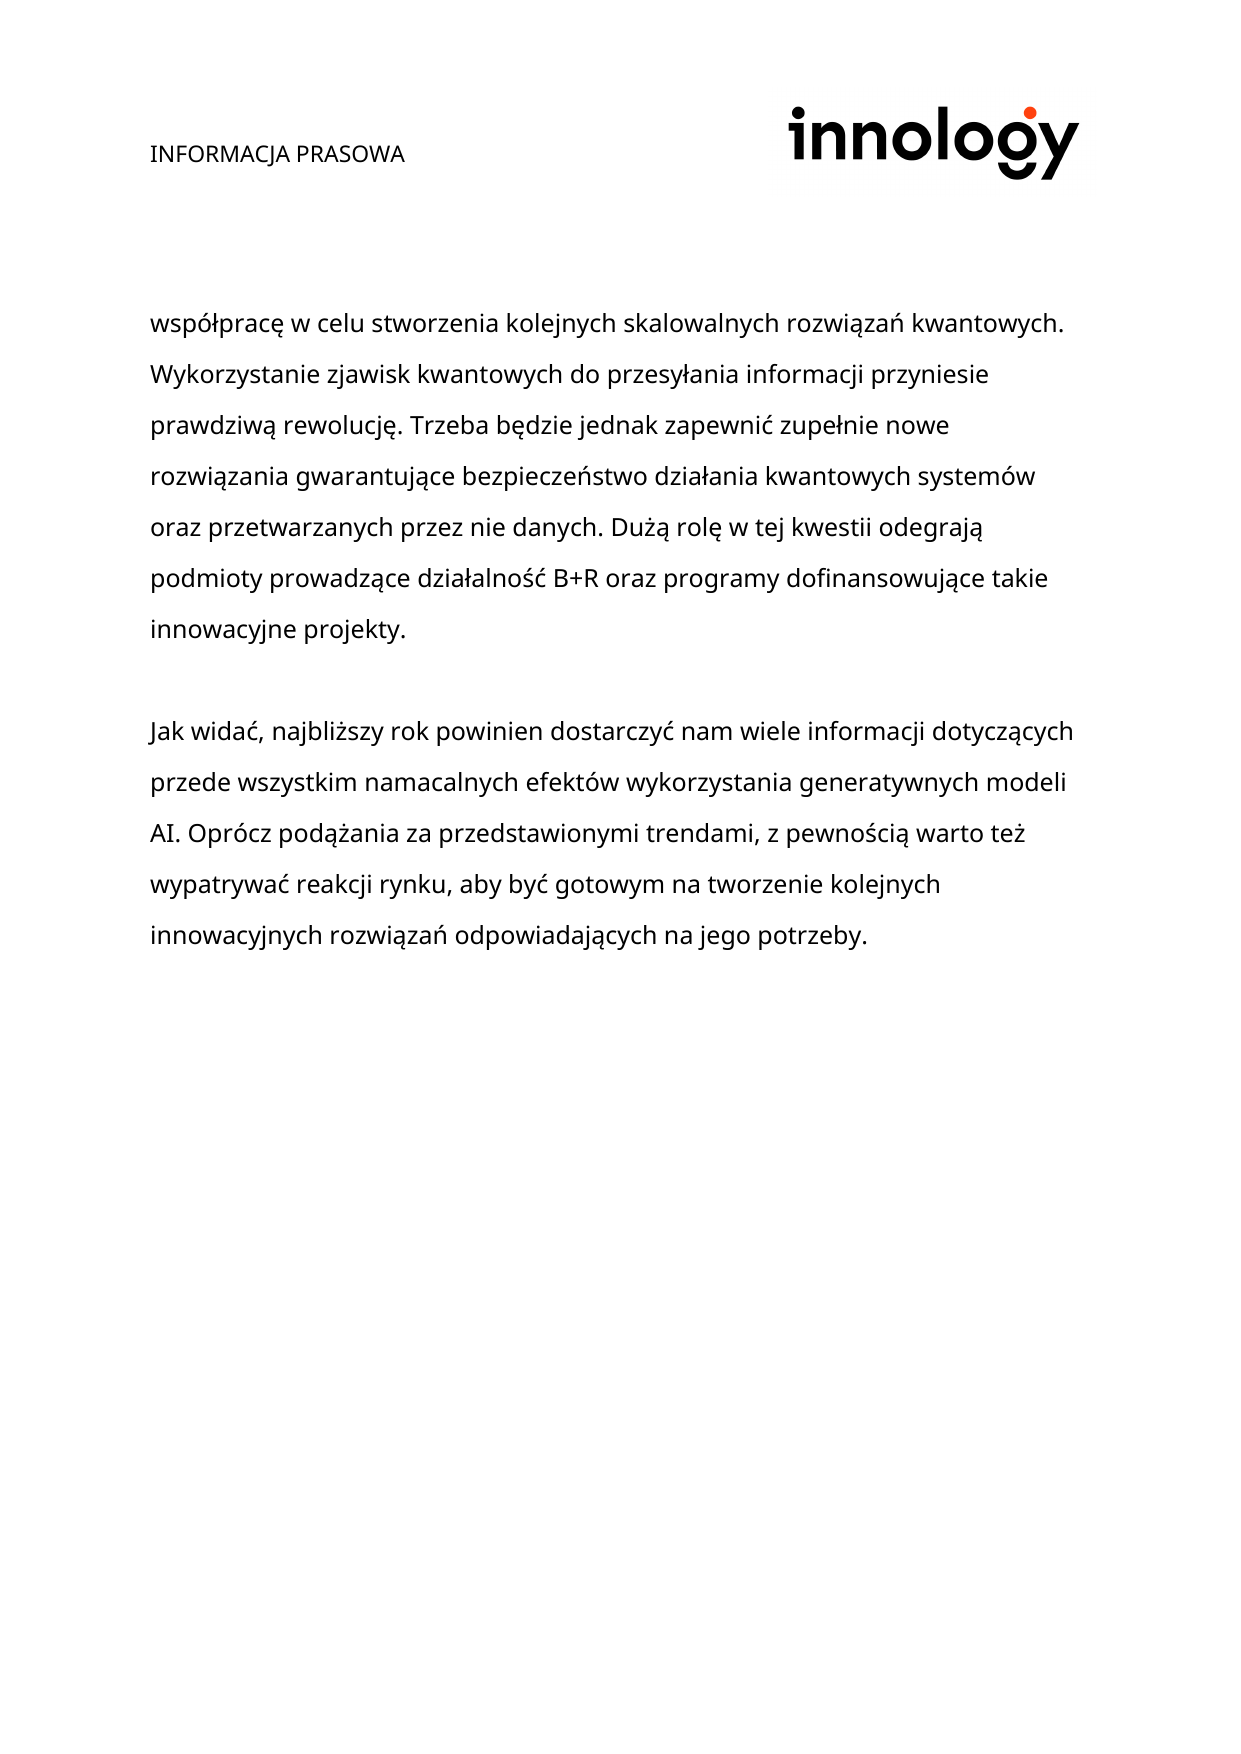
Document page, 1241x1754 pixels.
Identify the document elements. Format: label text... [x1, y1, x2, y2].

text Jak widać, najbliższy rok powinien dostarczyć nam wiele informacji dotyczących przede wszystkim namacalnych efektów wykorzystania generatywnych modeli AI. Oprócz podążania za przedstawionymi trendami, z pewnością warto też wypatrywać reakcji rynku, aby być gotowym na tworzenie kolejnych innowacyjnych rozwiązań odpowiadających na jego potrzeby. [150, 714, 1090, 952]
picture [768, 87, 1097, 197]
